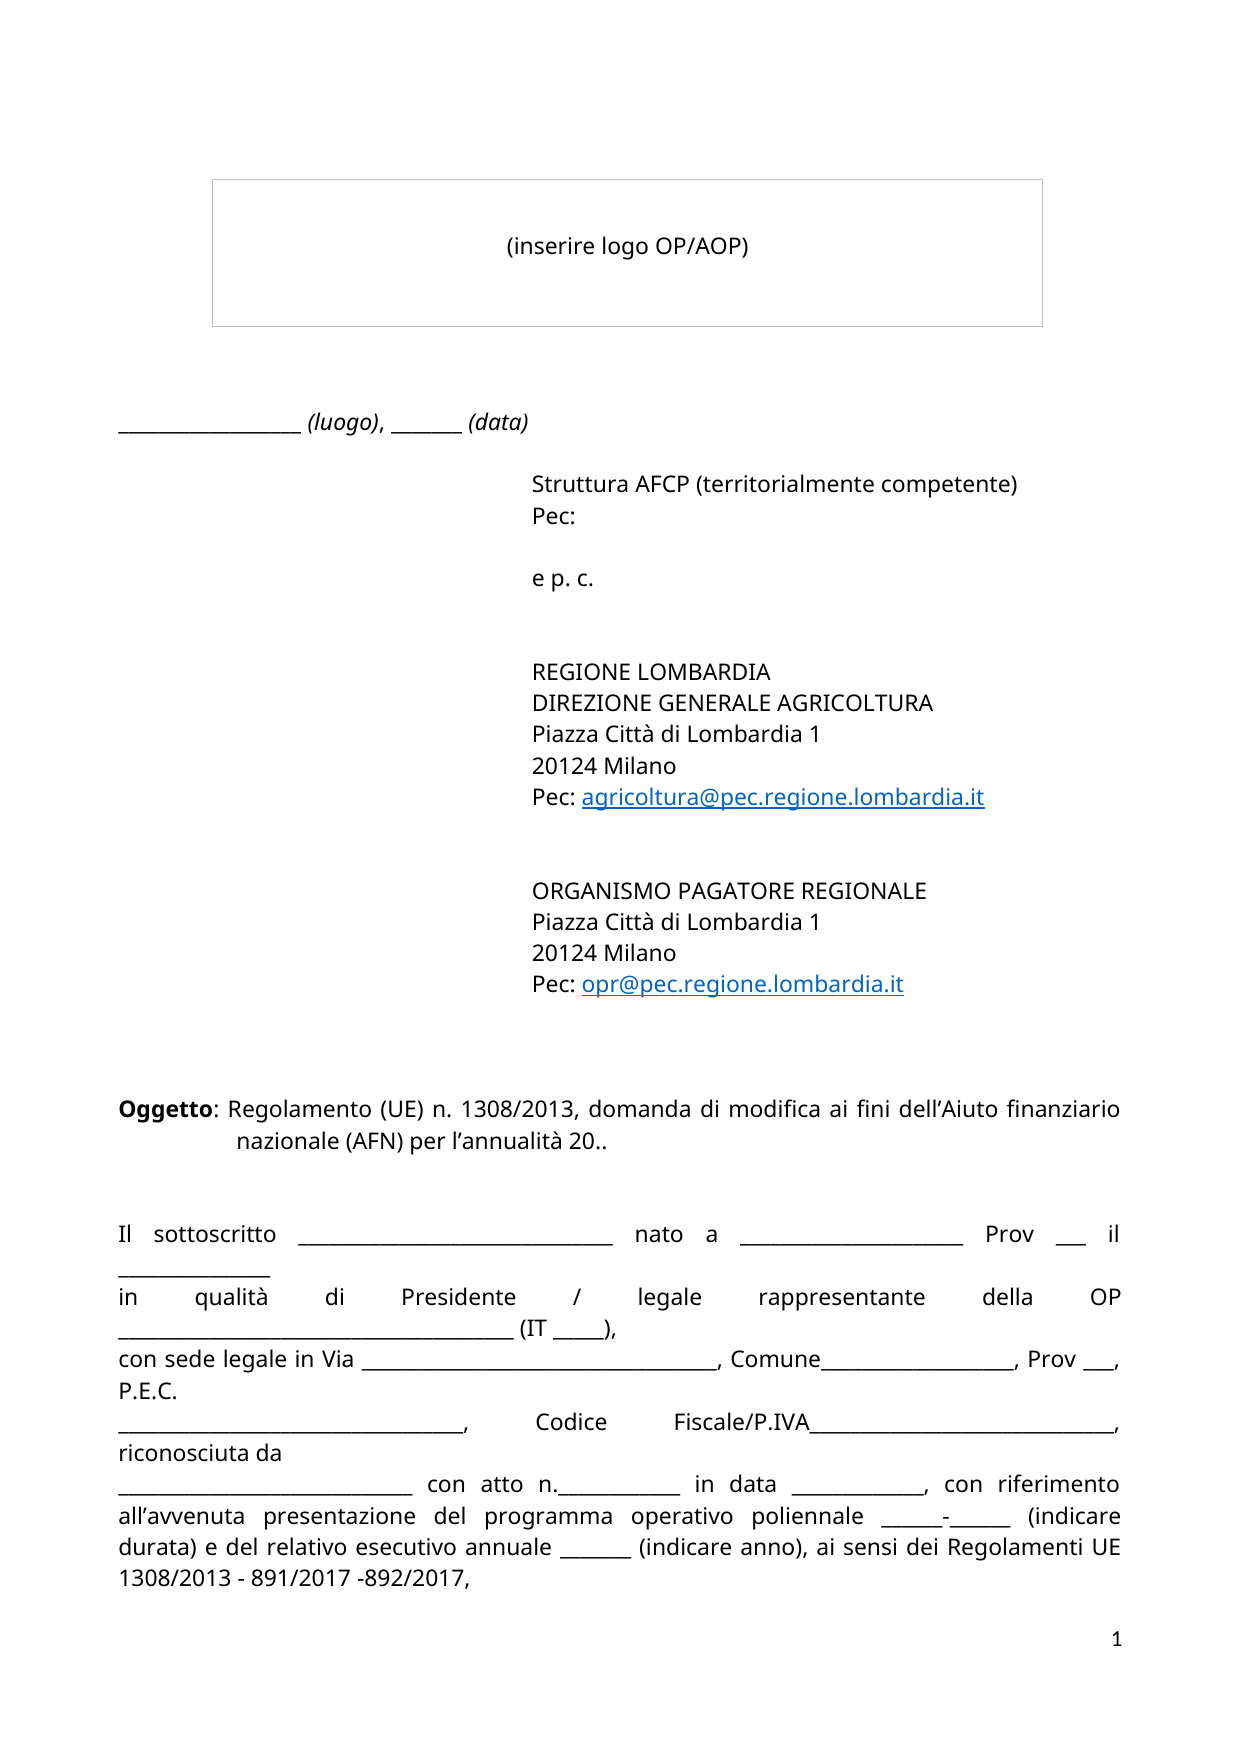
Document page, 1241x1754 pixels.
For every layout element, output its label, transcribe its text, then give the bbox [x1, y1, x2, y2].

text con sede legale in Via ___________________________________, Comune___________________, Prov ___, P.E.C. [118, 1343, 1122, 1406]
text Struttura AFCP (territorialmente competente) [532, 468, 1122, 500]
text Pec: [532, 500, 1122, 531]
text Pec: agricoltura@pec.regione.lombardia.it [532, 781, 1122, 812]
text ORGANISMO PAGATORE REGIONALE [532, 875, 1122, 906]
text Piazza Città di Lombardia 1 [532, 718, 1122, 750]
text Oggetto: Regolamento (UE) n. 1308/2013, domanda di modifica ai fini dell’Aiuto finanziario nazionale (AFN) per l’annualità 20.. [118, 1093, 1122, 1156]
text _____________________________ con atto n.____________ in data _____________, con riferimento all’avvenuta presentazione del programma operativo poliennale ______-______ (indicare durata) e del relativo esecutivo annuale _______ (indicare anno), ai sensi dei Regolamenti UE 1308/2013 - 891/2017 -892/2017, [118, 1468, 1122, 1593]
text __________________ (luogo), _______ (data) [118, 406, 1122, 437]
text Il sottoscritto _______________________________ nato a ______________________ Prov ___ il _______________ [118, 1218, 1122, 1281]
text Pec: opr@pec.regione.lombardia.it [532, 968, 1122, 1000]
text (inserire logo OP/AOP) [213, 227, 1042, 326]
text Piazza Città di Lombardia 1 [532, 906, 1122, 937]
text e p. c. [532, 562, 1122, 593]
text REGIONE LOMBARDIA [532, 656, 1122, 687]
text 20124 Milano [532, 937, 1122, 968]
text 20124 Milano [532, 750, 1122, 781]
text DIREZIONE GENERALE AGRICOLTURA [532, 687, 1122, 718]
text in qualità di Presidente / legale rappresentante della OP _______________________________________ (IT _____), [118, 1281, 1122, 1343]
text __________________________________, Codice Fiscale/P.IVA______________________________, riconosciuta da [118, 1406, 1122, 1468]
